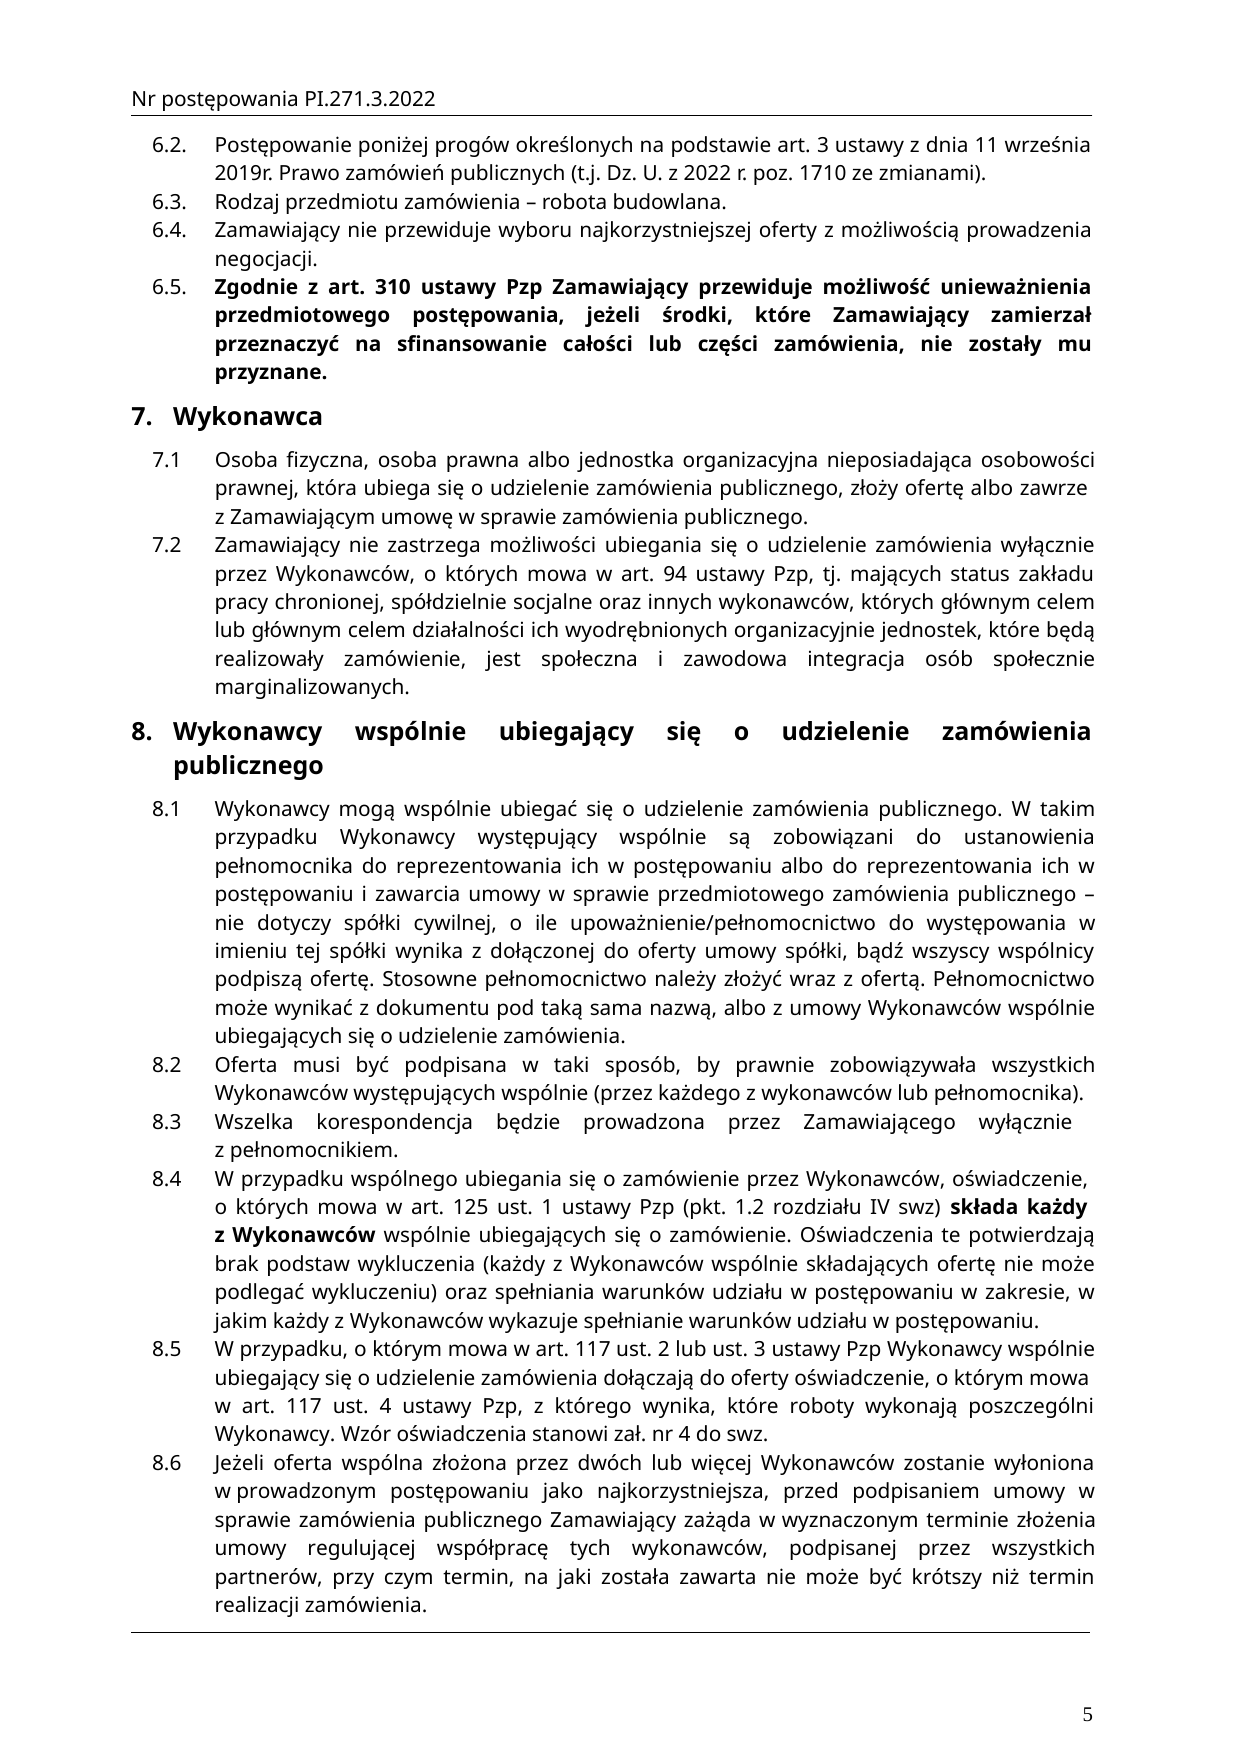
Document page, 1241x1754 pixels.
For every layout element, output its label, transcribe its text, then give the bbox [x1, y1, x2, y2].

list Zgodnie z art. 310 ustawy Pzp Zamawiający przewiduje możliwość unieważnienia przedmiotowego postępowania, jeżeli środki, które Zamawiający zamierzał przeznaczyć na sfinansowanie całości lub części zamówienia, nie zostały mu przyznane. [152, 272, 1092, 386]
list Postępowanie poniżej progów określonych na podstawie art. 3 ustawy z dnia 11 września 2019r. Prawo zamówień publicznych (t.j. Dz. U. z 2022 r. poz. 1710 ze zmianami). [152, 130, 1092, 187]
list Zamawiający nie zastrzega możliwości ubiegania się o udzielenie zamówienia wyłącznie przez Wykonawców, o których mowa w art. 94 ustawy Pzp, tj. mających status zakładu pracy chronionej, spółdzielnie socjalne oraz innych wykonawców, których głównym celem lub głównym celem działalności ich wyodrębnionych organizacyjnie jednostek, które będą realizowały zamówienie, jest społeczna i zawodowa integracja osób społecznie marginalizowanych. [152, 530, 1096, 701]
list W przypadku, o którym mowa w art. 117 ust. 2 lub ust. 3 ustawy Pzp Wykonawcy wspólnie ubiegający się o udzielenie zamówienia dołączają do oferty oświadczenie, o którym mowa w art. 117 ust. 4 ustawy Pzp, z którego wynika, które roboty wykonają poszczególni Wykonawcy. Wzór oświadczenia stanowi zał. nr 4 do swz. [152, 1334, 1096, 1448]
list Wykonawcy mogą wspólnie ubiegać się o udzielenie zamówienia publicznego. W takim przypadku Wykonawcy występujący wspólnie są zobowiązani do ustanowienia pełnomocnika do reprezentowania ich w postępowaniu albo do reprezentowania ich w postępowaniu i zawarcia umowy w sprawie przedmiotowego zamówienia publicznego – nie dotyczy spółki cywilnej, o ile upoważnienie/pełnomocnictwo do występowania w imieniu tej spółki wynika z dołączonej do oferty umowy spółki, bądź wszyscy wspólnicy podpiszą ofertę. Stosowne pełnomocnictwo należy złożyć wraz z ofertą. Pełnomocnictwo może wynikać z dokumentu pod taką sama nazwą, albo z umowy Wykonawców wspólnie ubiegających się o udzielenie zamówienia. [152, 794, 1096, 1050]
list Jeżeli oferta wspólna złożona przez dwóch lub więcej Wykonawców zostanie wyłoniona w prowadzonym postępowaniu jako najkorzystniejsza, przed podpisaniem umowy w sprawie zamówienia publicznego Zamawiający zażąda w wyznaczonym terminie złożenia umowy regulującej współpracę tych wykonawców, podpisanej przez wszystkich partnerów, przy czym termin, na jaki została zawarta nie może być krótszy niż termin realizacji zamówienia. [152, 1448, 1096, 1619]
subtitle Wykonawca [131, 398, 1092, 432]
list Oferta musi być podpisana w taki sposób, by prawnie zobowiązywała wszystkich Wykonawców występujących wspólnie (przez każdego z wykonawców lub pełnomocnika). [152, 1050, 1096, 1107]
list Zamawiający nie przewiduje wyboru najkorzystniejszej oferty z możliwością prowadzenia negocjacji. [152, 215, 1092, 272]
subtitle Wykonawcy wspólnie ubiegający się o udzielenie zamówienia publicznego [131, 713, 1092, 781]
list W przypadku wspólnego ubiegania się o zamówienie przez Wykonawców, oświadczenie, o których mowa w art. 125 ust. 1 ustawy Pzp (pkt. 1.2 rozdziału IV swz) składa każdy z Wykonawców wspólnie ubiegających się o zamówienie. Oświadczenia te potwierdzają brak podstaw wykluczenia (każdy z Wykonawców wspólnie składających ofertę nie może podlegać wykluczeniu) oraz spełniania warunków udziału w postępowaniu w zakresie, w jakim każdy z Wykonawców wykazuje spełnianie warunków udziału w postępowaniu. [152, 1164, 1096, 1334]
list Wszelka korespondencja będzie prowadzona przez Zamawiającego wyłącznie z pełnomocnikiem. [152, 1107, 1096, 1164]
list Osoba fizyczna, osoba prawna albo jednostka organizacyjna nieposiadająca osobowości prawnej, która ubiega się o udzielenie zamówienia publicznego, złoży ofertę albo zawrze z Zamawiającym umowę w sprawie zamówienia publicznego. [152, 445, 1096, 530]
list Rodzaj przedmiotu zamówienia – robota budowlana. [152, 187, 1092, 215]
